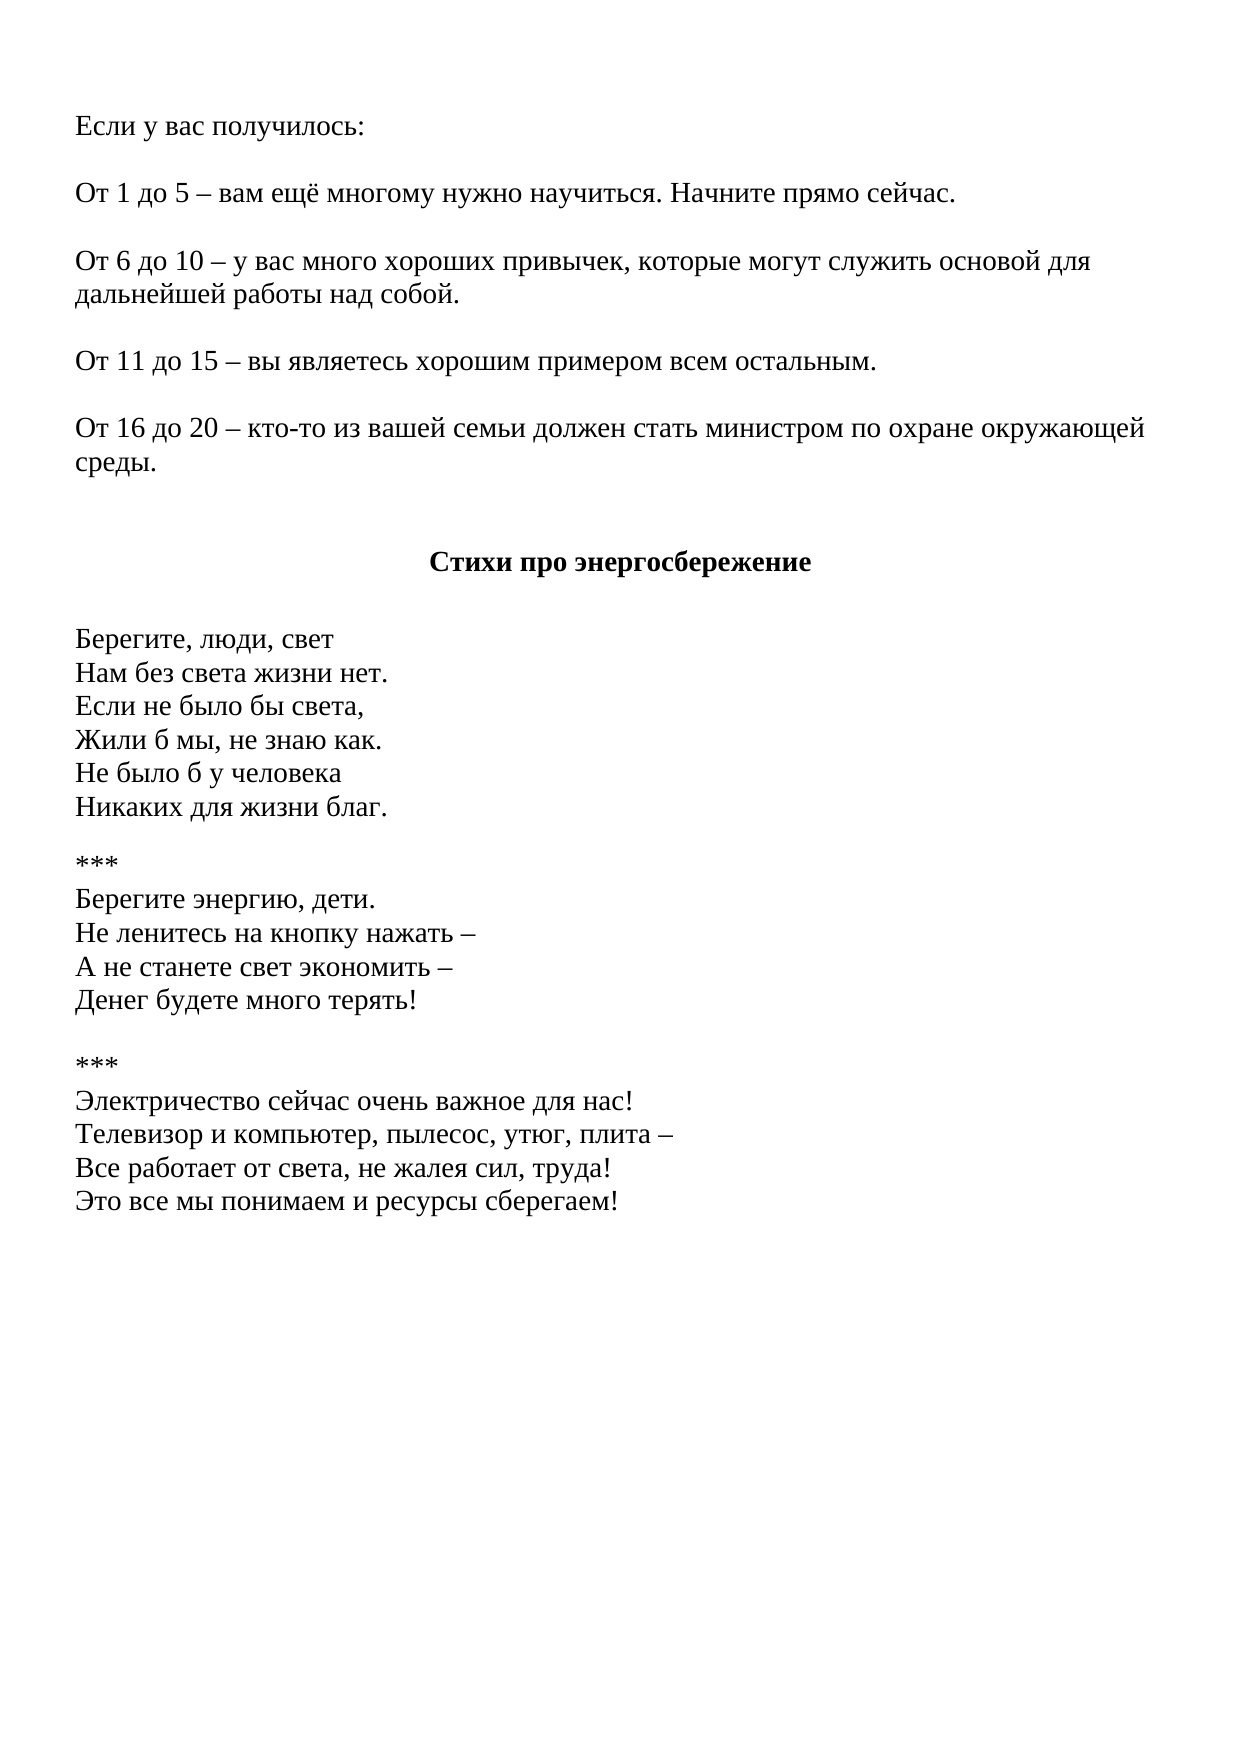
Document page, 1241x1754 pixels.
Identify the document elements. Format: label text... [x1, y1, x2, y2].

text От 16 до 20 – кто-то из вашей семьи должен стать министром по охране окружающей среды. [75, 410, 1165, 477]
text От 11 до 15 – вы являетесь хорошим примером всем остальным. [75, 343, 1165, 377]
text Нам без света жизни нет. [75, 655, 1165, 688]
text Электричество сейчас очень важное для нас! Телевизор и компьютер, пылесос, утюг, плита – Все работает от света, не жалея сил, труда! Это все мы понимаем и ресурсы сберегаем! [75, 1083, 1165, 1217]
text А не станете свет экономить – [75, 949, 1165, 982]
text Стихи про энергосбережение [75, 544, 1165, 578]
text Берегите, люди, свет [75, 621, 1165, 655]
text Не ленитесь на кнопку нажать – [75, 915, 1165, 949]
text *** [75, 848, 1165, 882]
text Жили б мы, не знаю как. [75, 722, 1165, 755]
text Если не было бы света, [75, 688, 1165, 722]
text От 1 до 5 – вам ещё многому нужно научиться. Начните прямо сейчас. [75, 176, 1165, 209]
text Если у вас получилось: [75, 108, 1165, 142]
text *** [75, 1049, 1165, 1083]
text Денег будете много терять! [75, 982, 1165, 1016]
text От 6 до 10 – у вас много хороших привычек, которые могут служить основой для дальнейшей работы над собой. [75, 243, 1165, 310]
text Никаких для жизни благ. [75, 789, 1165, 822]
text Не было б у человека [75, 755, 1165, 789]
text Берегите энергию, дети. [75, 882, 1165, 915]
